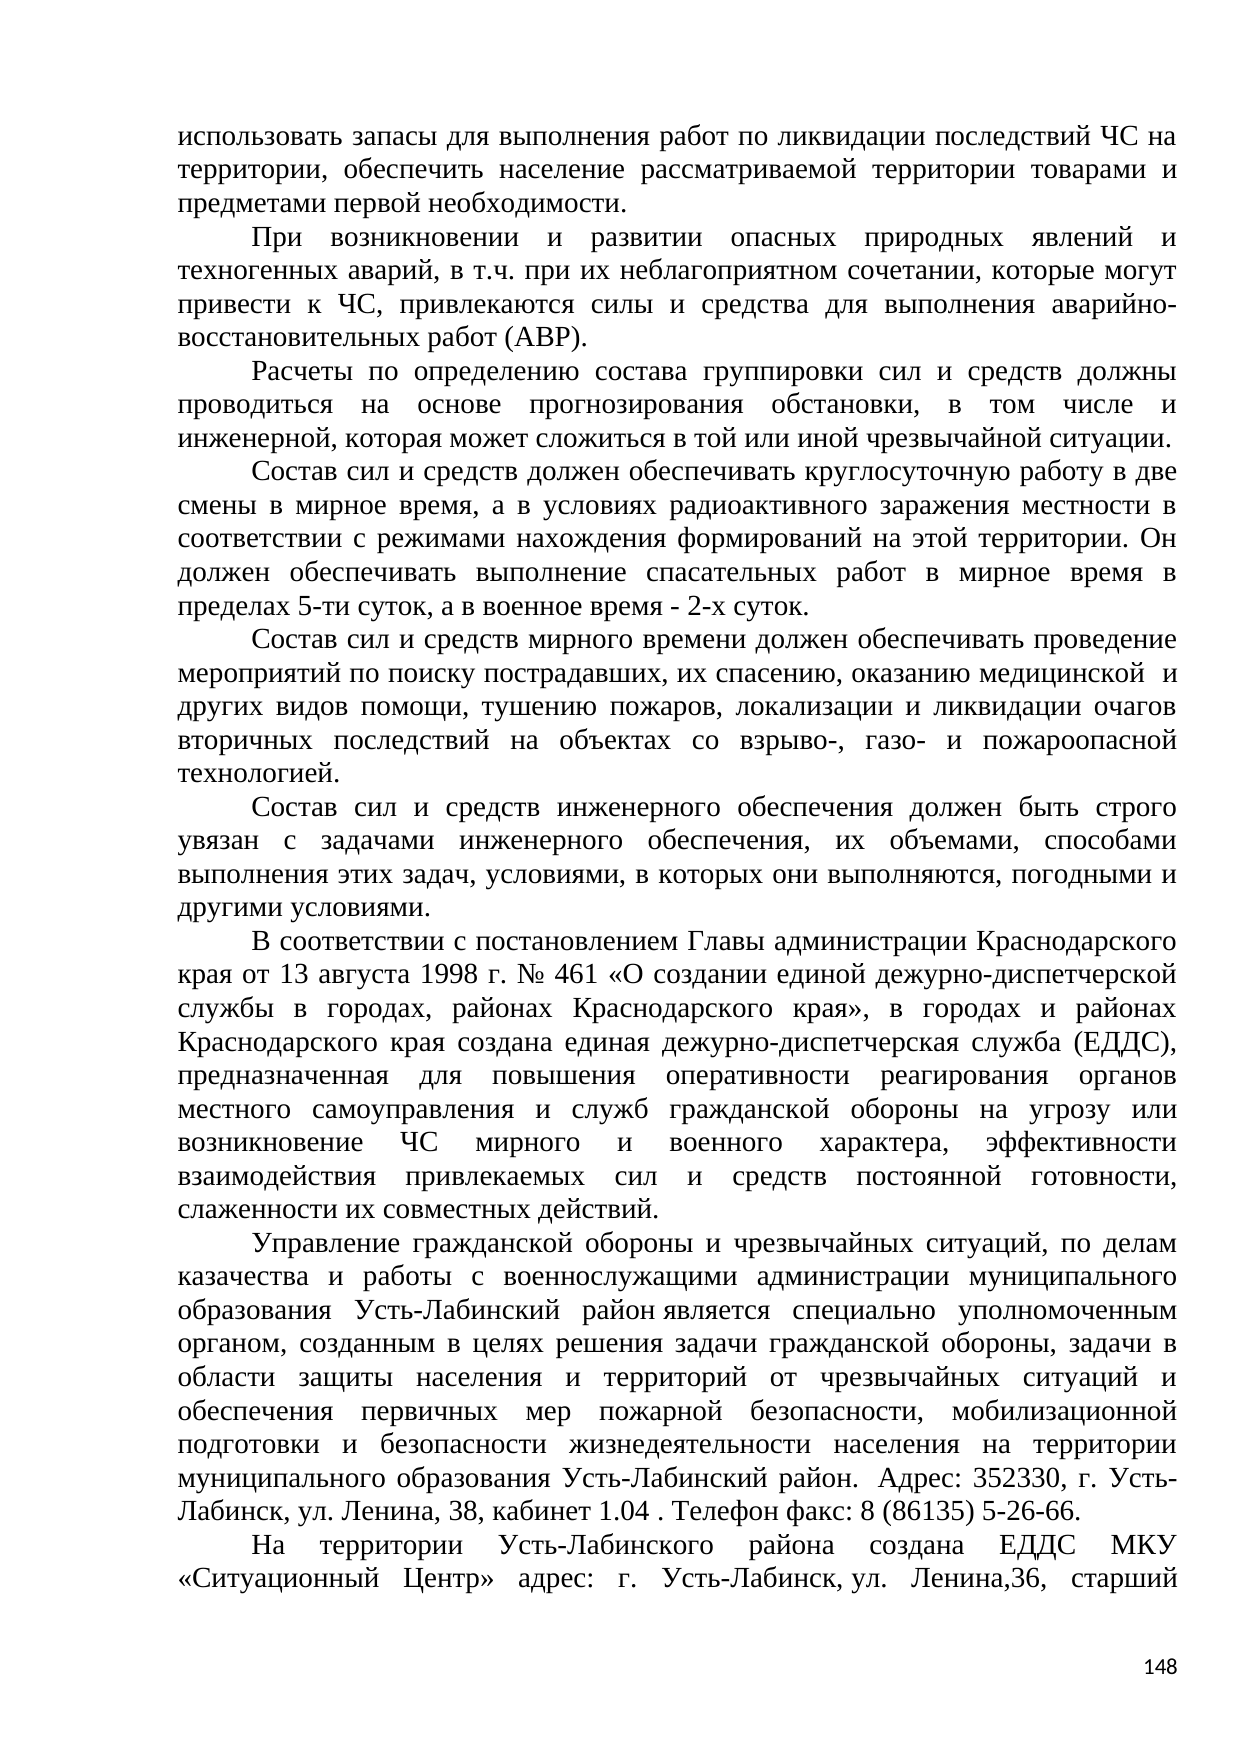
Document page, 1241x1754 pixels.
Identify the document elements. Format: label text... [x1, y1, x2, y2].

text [177, 118, 1178, 219]
text Расчеты по определению состава группировки сил и средств должны проводиться на основе прогнозирования обстановки, в том числе и инженерной, которая может сложиться в той или иной чрезвычайной ситуации. [177, 353, 1178, 453]
text При возникновении и развитии опасных природных явлений и техногенных аварий, в т.ч. при их неблагоприятном сочетании, которые могут привести к ЧС, привлекаются силы и средства для выполнения аварийно-восстановительных работ (АВР). [177, 219, 1178, 353]
text В соответствии с постановлением Главы администрации Краснодарского края от 13 августа . № 461 «О создании единой дежурно-диспетчерской службы в городах, районах Краснодарского края», в городах и районах Краснодарского края создана единая дежурно-диспетчерская служба (ЕДДС), предназначенная для повышения оперативности реагирования органов местного самоуправления и служб гражданской обороны на угрозу или возникновение ЧС мирного и военного характера, эффективности взаимодействия привлекаемых сил и средств постоянной готовности, слаженности их совместных действий. [177, 923, 1178, 1225]
text Управление гражданской обороны и чрезвычайных ситуаций, по делам казачества и работы с военнослужащими администрации муниципального образования Усть-Лабинский район является специально уполномоченным органом, созданным в целях решения задачи гражданской обороны, задачи в области защиты населения и территорий от чрезвычайных ситуаций и обеспечения первичных мер пожарной безопасности, мобилизационной подготовки и безопасности жизнедеятельности населения на территории муниципального образования Усть-Лабинский район. Адрес: 352330, г. Усть-Лабинск, ул. Ленина, 38, кабинет 1.04 . Телефон факс: 8 (86135) 5-26-66. [177, 1225, 1178, 1527]
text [177, 1527, 1178, 1594]
text Состав сил и средств должен обеспечивать круглосуточную работу в две смены в мирное время, а в условиях радиоактивного заражения местности в соответствии с режимами нахождения формирований на этой территории. Он должен обеспечивать выполнение спасательных работ в мирное время в пределах 5-ти суток, а в военное время - 2-х суток. [177, 453, 1178, 621]
text Состав сил и средств инженерного обеспечения должен быть строго увязан с задачами инженерного обеспечения, их объемами, способами выполнения этих задач, условиями, в которых они выполняются, погодными и другими условиями. [177, 789, 1178, 923]
text Состав сил и средств мирного времени должен обеспечивать проведение мероприятий по поиску пострадавших, их спасению, оказанию медицинской и других видов помощи, тушению пожаров, локализации и ликвидации очагов вторичных последствий на объектах со взрыво-, газо- и пожароопасной технологией. [177, 621, 1178, 789]
